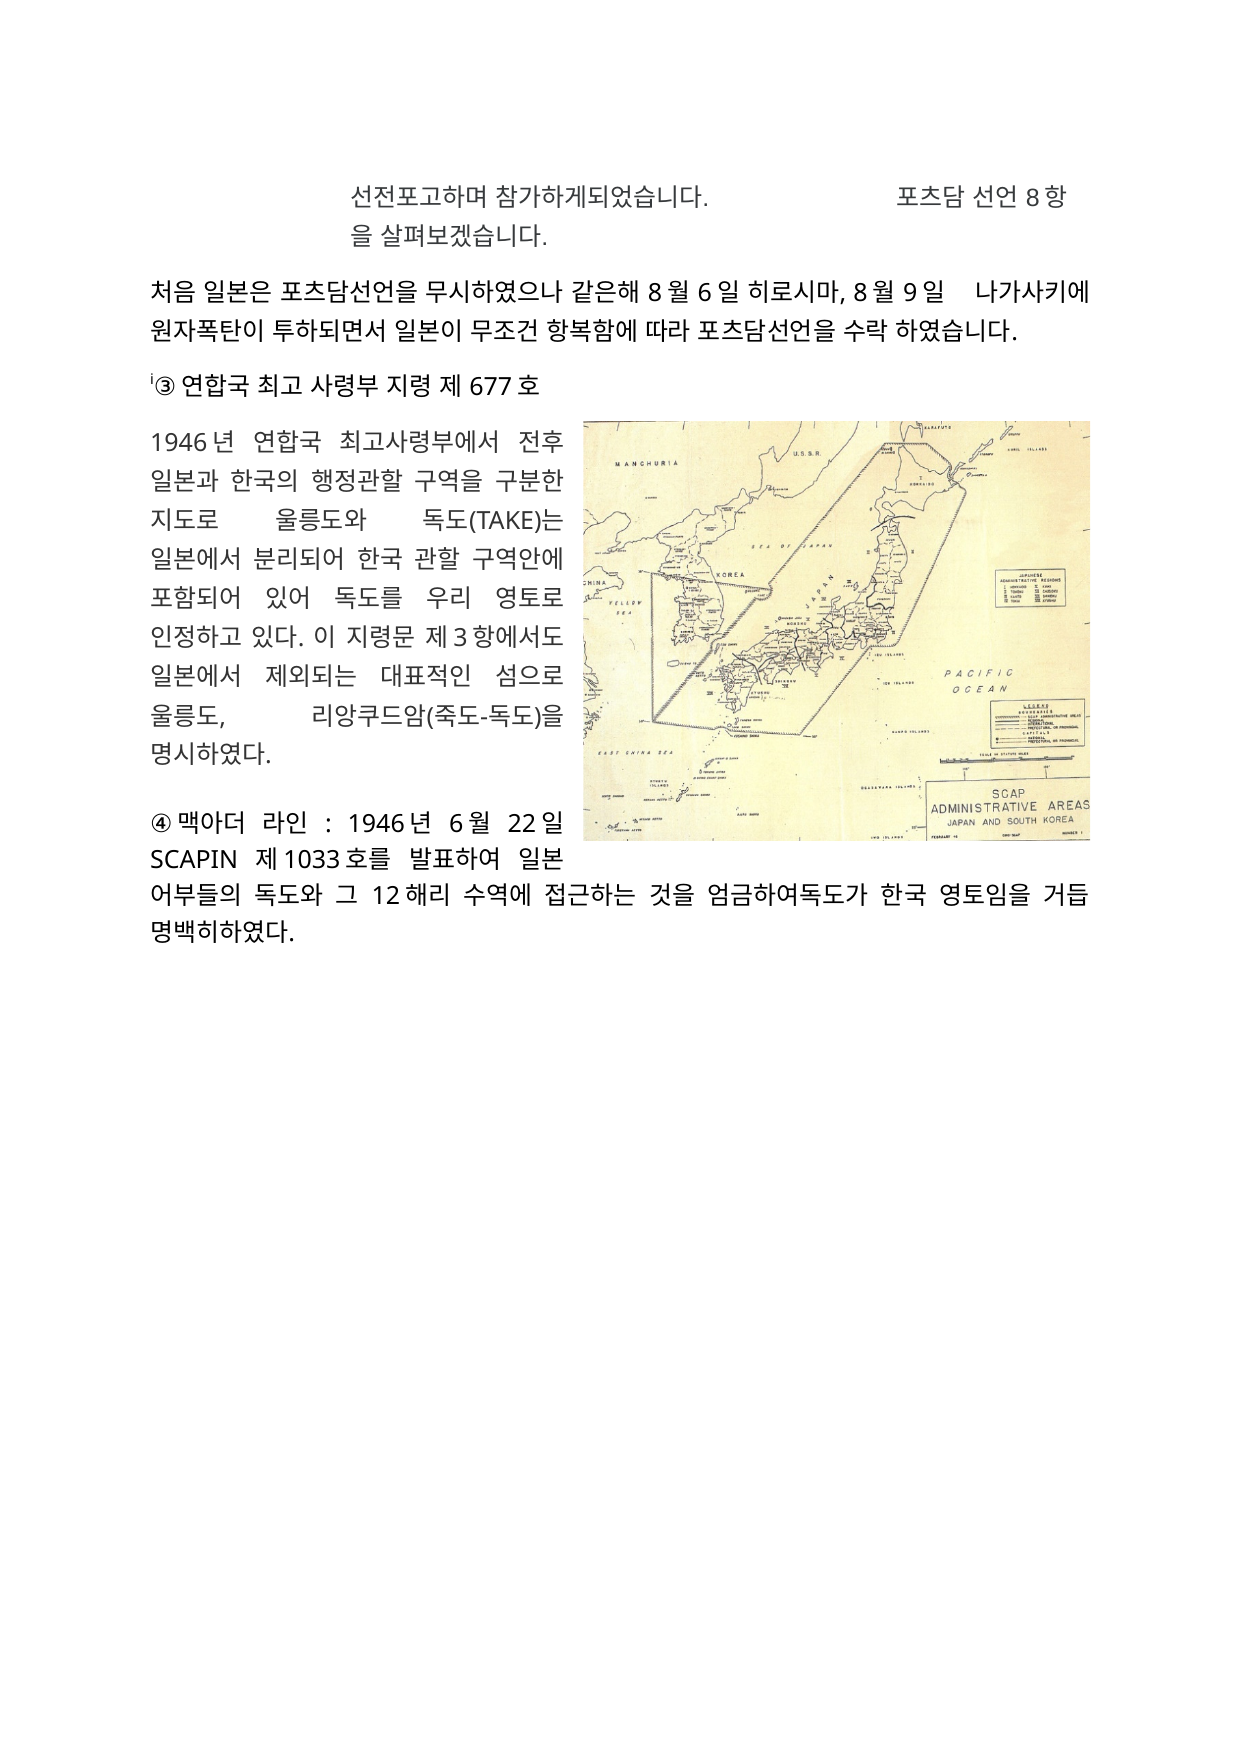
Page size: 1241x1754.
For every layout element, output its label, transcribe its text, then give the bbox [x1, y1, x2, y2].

text ④맥아더 라인 : 1946년 6월 22일 SCAPIN 제1033호를 발표하여 일본 어부들의 독도와 그 12해리 수역에 접근하는 것을 엄금하여독도가 한국 영토임을 거듭 명백히하였다. [150, 803, 1090, 948]
picture [583, 421, 1091, 841]
text ③연합국 최고 사령부 지령 제 677호 [150, 367, 1090, 403]
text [150, 177, 1090, 252]
text 1946년 연합국 최고사령부에서 전후 일본과 한국의 행정관할 구역을 구분한 지도로 울릉도와 독도(TAKE)는 일본에서 분리되어 한국 관할 구역안에 포함되어 있어 독도를 우리 영토로 인정하고 있다. 이 지령문 제3항에서도 일본에서 제외되는 대표적인 섬으로 울릉도, 리앙쿠드암(죽도-독도)을 명시하였다. [150, 422, 583, 771]
text 처음 일본은 포츠담선언을 무시하였으나 같은해 8월 6일 히로시마, 8월 9일 나가사키에 원자폭탄이 투하되면서 일본이 무조건 항복함에 따라 포츠담선언을 수락 하였습니다. [150, 272, 1090, 347]
